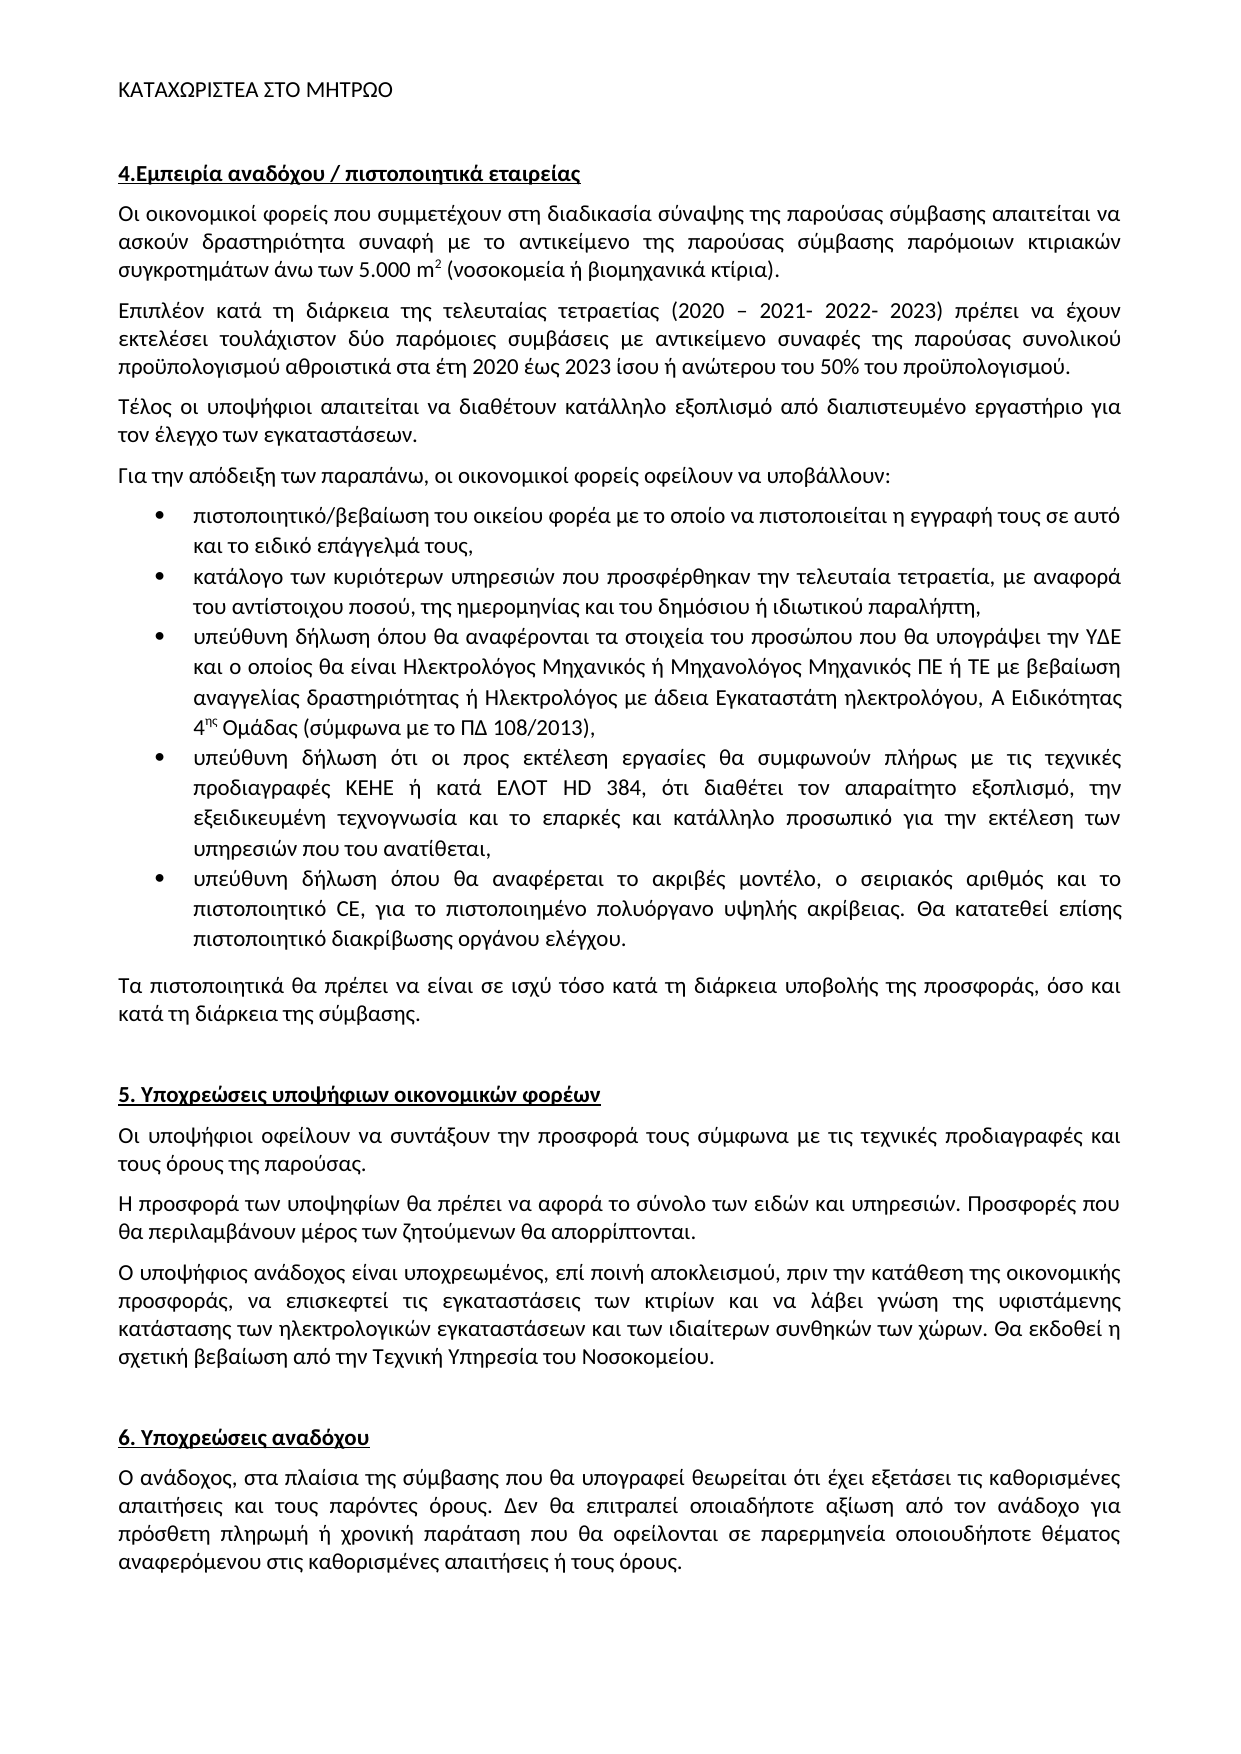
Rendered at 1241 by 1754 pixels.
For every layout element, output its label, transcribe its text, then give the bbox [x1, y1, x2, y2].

text 6. Υποχρεώσεις αναδόχου [118, 1423, 1122, 1451]
text Οι οικονομικοί φορείς που συμμετέχουν στη διαδικασία σύναψης της παρούσας σύμβασης απαιτείται να ασκούν δραστηριότητα συναφή με το αντικείμενο της παρούσας σύμβασης παρόμοιων κτιριακών συγκροτημάτων άνω των 5.000 m2 (νοσοκομεία ή βιομηχανικά κτίρια). [118, 199, 1122, 283]
list πιστοποιητικό/βεβαίωση του οικείου φορέα με το οποίο να πιστοποιείται η εγγραφή τους σε αυτό και το ειδικό επάγγελμά τους, [156, 501, 1122, 559]
list κατάλογο των κυριότερων υπηρεσιών που προσφέρθηκαν την τελευταία τετραετία, με αναφορά του αντίστοιχου ποσού, της ημερομηνίας και του δημόσιου ή ιδιωτικού παραλήπτη, [156, 562, 1122, 620]
text Οι υποψήφιοι οφείλουν να συντάξουν την προσφορά τους σύμφωνα με τις τεχνικές προδιαγραφές και τους όρους της παρούσας. [118, 1121, 1122, 1177]
list υπεύθυνη δήλωση όπου θα αναφέρεται το ακριβές μοντέλο, ο σειριακός αριθμός και το πιστοποιητικό CE, για το πιστοποιημένο πολυόργανο υψηλής ακρίβειας. Θα κατατεθεί επίσης πιστοποιητικό διακρίβωσης οργάνου ελέγχου. [156, 864, 1122, 952]
text Τέλος οι υποψήφιοι απαιτείται να διαθέτουν κατάλληλο εξοπλισμό από διαπιστευμένο εργαστήριο για τον έλεγχο των εγκαταστάσεων. [118, 392, 1122, 448]
text Ο ανάδοχος, στα πλαίσια της σύμβασης που θα υπογραφεί θεωρείται ότι έχει εξετάσει τις καθορισμένες απαιτήσεις και τους παρόντες όρους. Δεν θα επιτραπεί οποιαδήποτε αξίωση από τον ανάδοχο για πρόσθετη πληρωμή ή χρονική παράταση που θα οφείλονται σε παρερμηνεία οποιουδήποτε θέματος αναφερόμενου στις καθορισμένες απαιτήσεις ή τους όρους. [118, 1463, 1122, 1576]
text Για την απόδειξη των παραπάνω, οι οικονομικοί φορείς οφείλουν να υποβάλλουν: [118, 461, 1122, 489]
text 4.Εμπειρία αναδόχου / πιστοποιητικά εταιρείας [118, 159, 1122, 187]
text Επιπλέον κατά τη διάρκεια της τελευταίας τετραετίας (2020 – 2021- 2022- 2023) πρέπει να έχουν εκτελέσει τουλάχιστον δύο παρόμοιες συμβάσεις με αντικείμενο συναφές της παρούσας συνολικού προϋπολογισμού αθροιστικά στα έτη 2020 έως 2023 ίσου ή ανώτερου του 50% του προϋπολογισμού. [118, 296, 1122, 380]
list υπεύθυνη δήλωση ότι οι προς εκτέλεση εργασίες θα συμφωνούν πλήρως με τις τεχνικές προδιαγραφές ΚΕΗΕ ή κατά ΕΛΟΤ HD 384, ότι διαθέτει τον απαραίτητο εξοπλισμό, την εξειδικευμένη τεχνογνωσία και το επαρκές και κατάλληλο προσωπικό για την εκτέλεση των υπηρεσιών που του ανατίθεται, [156, 743, 1122, 862]
text Τα πιστοποιητικά θα πρέπει να είναι σε ισχύ τόσο κατά τη διάρκεια υποβολής της προσφοράς, όσο και κατά τη διάρκεια της σύμβασης. [118, 971, 1122, 1027]
list υπεύθυνη δήλωση όπου θα αναφέρονται τα στοιχεία του προσώπου που θα υπογράψει την ΥΔΕ και ο οποίος θα είναι Ηλεκτρολόγος Μηχανικός ή Μηχανολόγος Μηχανικός ΠΕ ή ΤΕ με βεβαίωση αναγγελίας δραστηριότητας ή Ηλεκτρολόγος με άδεια Εγκαταστάτη ηλεκτρολόγου, Ά Ειδικότητας 4ης Ομάδας (σύμφωνα με το ΠΔ 108/2013), [156, 622, 1122, 741]
text Η προσφορά των υποψηφίων θα πρέπει να αφορά το σύνολο των ειδών και υπηρεσιών. Προσφορές που θα περιλαμβάνουν μέρος των ζητούμενων θα απορρίπτονται. [118, 1189, 1122, 1245]
text 5. Υποχρεώσεις υποψήφιων οικονομικών φορέων [118, 1080, 1122, 1108]
text Ο υποψήφιος ανάδοχος είναι υποχρεωμένος, επί ποινή αποκλεισμού, πριν την κατάθεση της οικονομικής προσφοράς, να επισκεφτεί τις εγκαταστάσεις των κτιρίων και να λάβει γνώση της υφιστάμενης κατάστασης των ηλεκτρολογικών εγκαταστάσεων και των ιδιαίτερων συνθηκών των χώρων. Θα εκδοθεί η σχετική βεβαίωση από την Τεχνική Υπηρεσία του Νοσοκομείου. [118, 1258, 1122, 1370]
